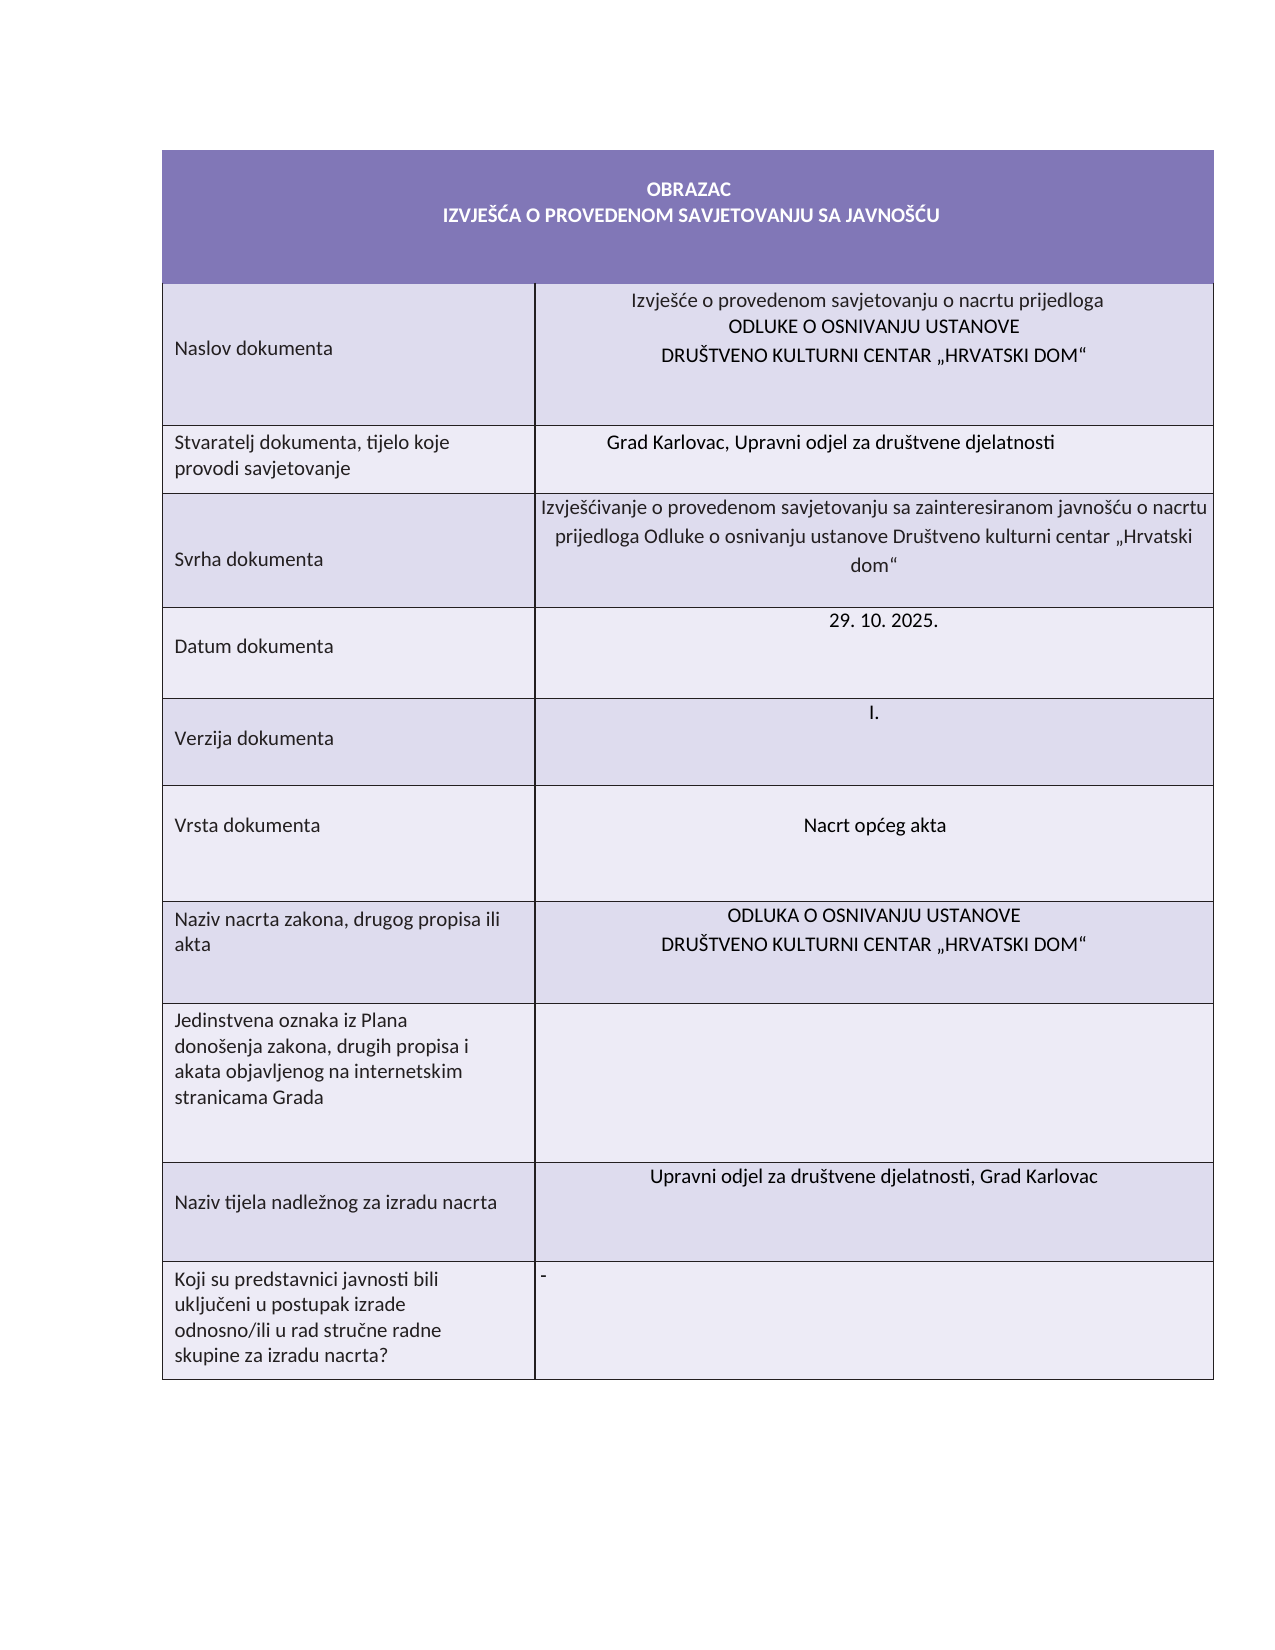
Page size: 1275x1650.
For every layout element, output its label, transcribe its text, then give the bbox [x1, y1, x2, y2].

table_cell Upravni odjel za društvene djelatnosti, Grad Karlovac [536, 1163, 1213, 1261]
table_cell I. [536, 699, 1213, 785]
table_cell Izvješće o provedenom savjetovanju o nacrtu prijedloga ODLUKE O OSNIVANJU USTANOVE DRUŠTVENO KULTURNI CENTAR „HRVATSKI DOM“ [536, 284, 1213, 425]
table_cell [536, 1004, 1213, 1162]
table_cell Izvješćivanje o provedenom savjetovanju sa zainteresiranom javnošću o nacrtu prijedloga Odluke o osnivanju ustanove Društveno kulturni centar „Hrvatski dom“ [536, 494, 1213, 607]
table_cell 29. 10. 2025. [536, 608, 1213, 698]
table_cell [536, 1262, 1213, 1379]
table_cell Svrha dokumenta [163, 494, 534, 607]
table_cell ODLUKA O OSNIVANJU USTANOVE DRUŠTVENO KULTURNI CENTAR „HRVATSKI DOM“ [536, 902, 1213, 1003]
table_header OBRAZAC IZVJEŠĆA O PROVEDENOM SAVJETOVANJU SA JAVNOŠĆU [163, 151, 1213, 283]
table_cell Jedinstvena oznaka iz Plana donošenja zakona, drugih propisa i akata objavljenog na internetskim stranicama Grada [163, 1004, 534, 1162]
table_cell Vrsta dokumenta [163, 786, 534, 901]
table_cell Naslov dokumenta [163, 284, 534, 425]
table_cell Stvaratelj dokumenta, tijelo koje provodi savjetovanje [163, 426, 534, 493]
table_cell Nacrt općeg akta [536, 786, 1213, 901]
table_cell Verzija dokumenta [163, 699, 534, 785]
table_cell Naziv tijela nadležnog za izradu nacrta [163, 1163, 534, 1261]
table_cell Grad Karlovac, Upravni odjel za društvene djelatnosti [536, 426, 1213, 493]
table_cell Datum dokumenta [163, 608, 534, 698]
table_cell Koji su predstavnici javnosti bili uključeni u postupak izrade odnosno/ili u rad stručne radne skupine za izradu nacrta? [163, 1262, 534, 1379]
table_cell Naziv nacrta zakona, drugog propisa ili akta [163, 902, 534, 1003]
